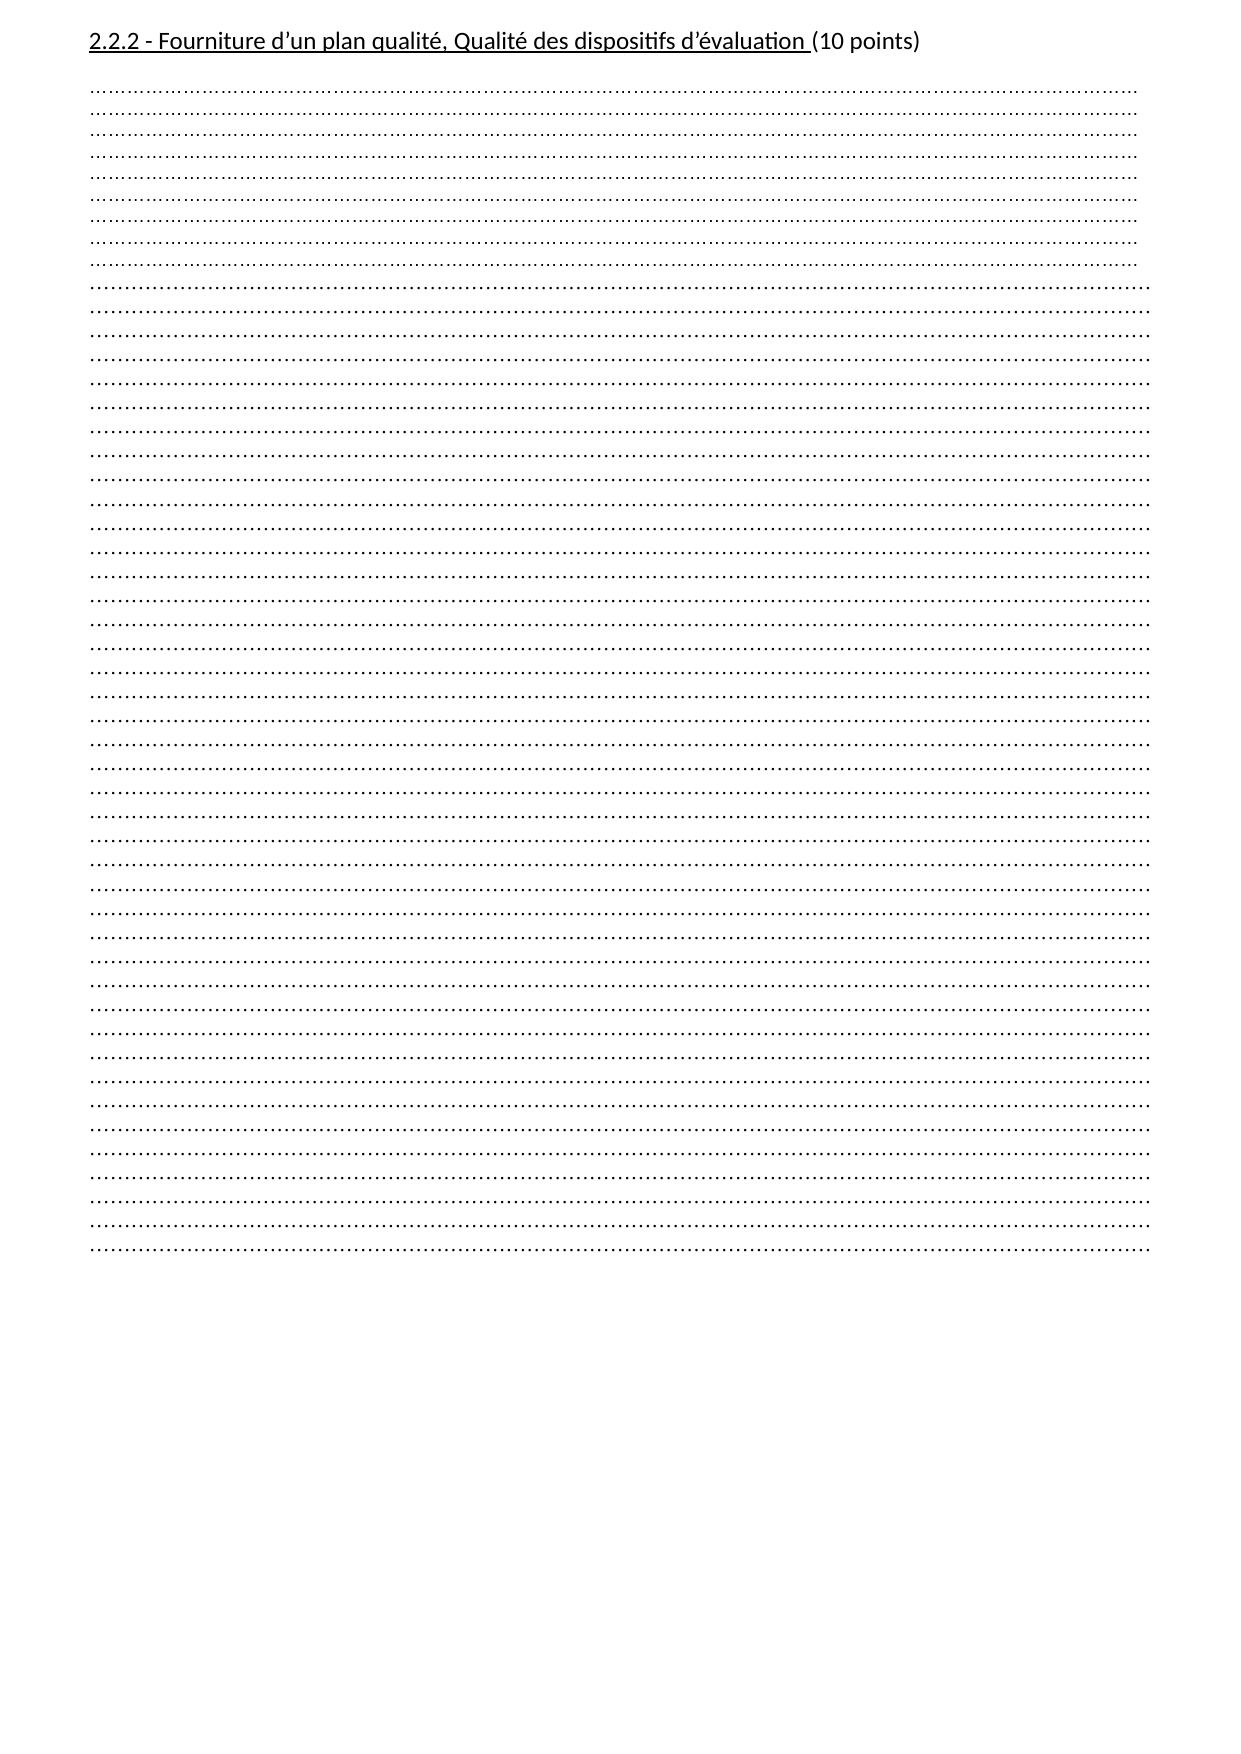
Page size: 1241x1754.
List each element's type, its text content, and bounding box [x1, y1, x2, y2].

text ……………………………………………………………………………………………………………………………………………………………………………………………………………………………………………………………………………………………………………………………………………………………………………………………………………………………………………………………………………………………………………………………………………………………………………………………………………………………………………………………………………………………………………………………………………………………………………………………………………………………………………………………………………………………………………………………………………………………………………………………………………………………………………………………………………………………………………………………………………………………………………………………………………………………………………………………………………………………………………………………………………………………………………………………………………… [89, 919, 1152, 1160]
text ……………………………………………………………………………………………………………………………………………………………………………………………………………………………………………………………………………………………………………………………………………………………………………………………………………………………………………………………………………………………………………………………………………………………………………………………………………………………………………………………………………………………………………………………………………………………………………………………………………………………………………………………………………………………………………………………………………………………………………………………………………………………………………………………………………………………………………………………………………………………………………………………………………………………………………………………………… [89, 270, 1152, 486]
text ……………………………………………………………………………………………………………………………………………………………………………………………………………………………………………………………………………………………………………………………………………………………………………………………………………………………………………………………………………………………………………………………………………………………… [89, 1160, 1152, 1256]
text ……………………………………………………………………………………………………………………………………………………………………………………………………………………………………………………………………………………………………………………………………………………………………………………………………………………………………………………………………………………………………………………………………………………………………………………………………………………………………………………………………………………………………………………………………………………………………………………………………………………………………………………………………………………………………………………………………………………………………………………………………………………………………………………………………………………………………………………………………………………………………………………………………………………………………………………………………… [89, 703, 1152, 919]
text ……………………………………………………………………………………………………………………………………………………………………………………………………………………………………………………………………………………………………………………………………………………………………………………………………………………………………………………………………………………………………………………………………………………………………………………………………………………………………………………………………………………………………………………………………………………………………………………………………………………………………………………………………………………………………………………………………………………………………………………………………………………………………………………………………………………………………………………………………………………………………………………………………………………………………………………………………………………………………………………………………………………………………………………………… [89, 76, 1152, 270]
text ……………………………………………………………………………………………………………………………………………………………………………………………………………………………………………………………………………………………………………………………………………………………………………………………………………………………………………………………………………………………………………………………………………………………………………………………………………………………………………………………………………………………………………………………………………………………………………………………………………………………………………………………………………………………………………………………………………………………………………………………………………………………………………………………………………………………………………………………………………………………………………………………………………………………………………………………………… [89, 486, 1152, 703]
text 2.2.2 - Fourniture d’un plan qualité, Qualité des dispositifs d’évaluation (10 points) [89, 30, 1143, 54]
